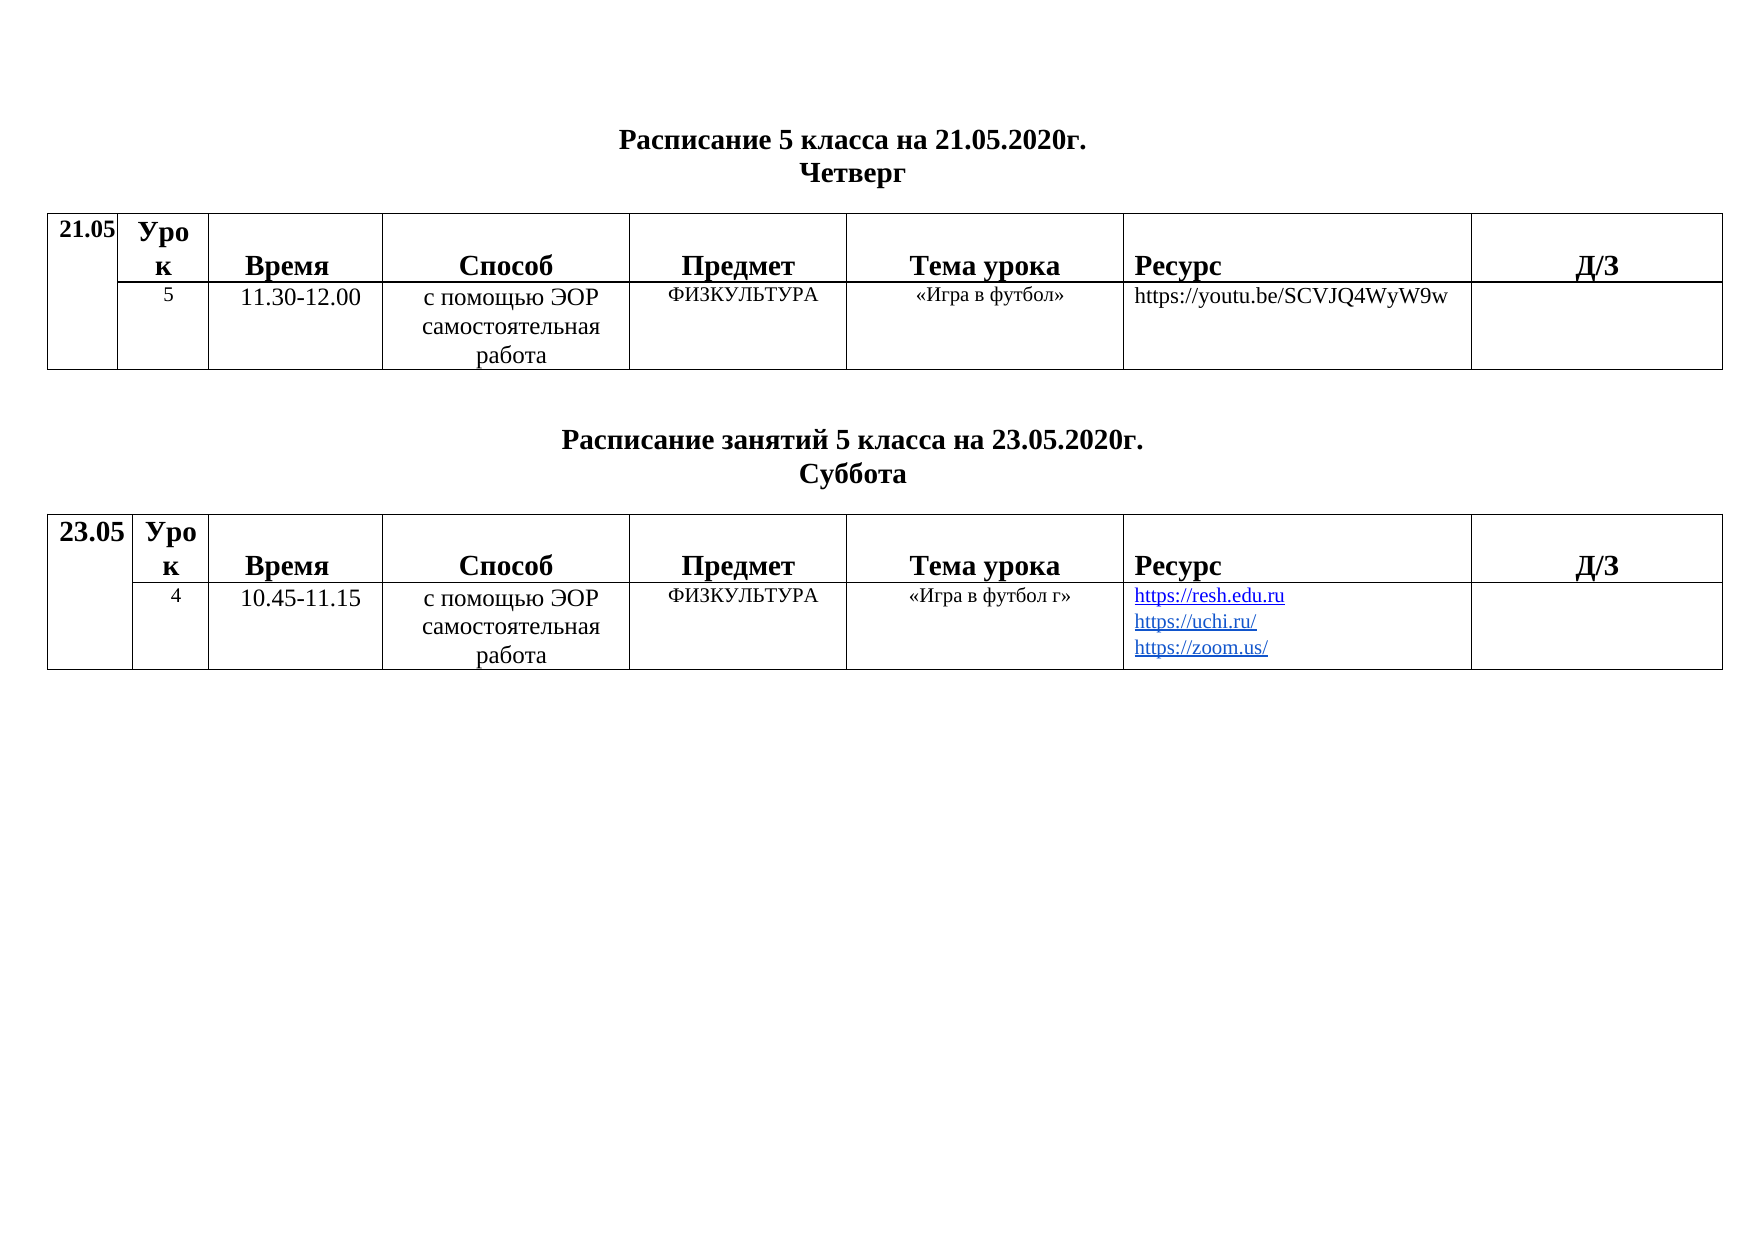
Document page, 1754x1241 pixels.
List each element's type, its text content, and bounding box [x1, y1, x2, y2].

text Расписание 5 класса на 21.05.2020г. [59, 122, 1646, 156]
table_header Д/З [1472, 214, 1722, 281]
text Суббота [59, 456, 1646, 489]
table_header Время [209, 515, 382, 582]
table_header Ресурс [1124, 515, 1471, 582]
table_header Тема урока [847, 214, 1123, 281]
table_cell [1472, 283, 1722, 369]
table_cell 5 [118, 283, 208, 369]
table_header Способ [383, 214, 629, 281]
text Четверг [59, 156, 1646, 189]
table_cell «Игра в футбол г» [847, 583, 1123, 669]
table_cell https://youtu.be/SCVJQ4WyW9w [1124, 283, 1471, 369]
table_header Урок [133, 515, 208, 582]
table_cell https://resh.edu.ru https://uchi.ru/ https://zoom.us/ [1124, 583, 1471, 669]
table_header Д/З [1472, 515, 1722, 582]
table_header 21.05 [48, 214, 117, 369]
table_cell [1472, 583, 1722, 669]
table_cell 10.45-11.15 [209, 583, 382, 669]
table_cell 4 [133, 583, 208, 669]
table_header Тема урока [847, 515, 1123, 582]
table_cell ФИЗКУЛЬТУРА [630, 583, 846, 669]
table_header Время [209, 214, 382, 281]
table_header Способ [383, 515, 629, 582]
table_cell 11.30-12.00 [209, 283, 382, 369]
table_cell с помощью ЭОР самостоятельная работа [383, 583, 629, 669]
table_header Урок [118, 214, 208, 281]
table_header Предмет [630, 214, 846, 281]
table_header 23.05 [48, 515, 132, 669]
text Расписание занятий 5 класса на 23.05.2020г. [59, 422, 1646, 456]
table_header Ресурс [1124, 214, 1471, 281]
table_cell «Игра в футбол» [847, 283, 1123, 369]
table_cell ФИЗКУЛЬТУРА [630, 283, 846, 369]
table_header Предмет [630, 515, 846, 582]
table_cell с помощью ЭОР самостоятельная работа [383, 283, 629, 369]
